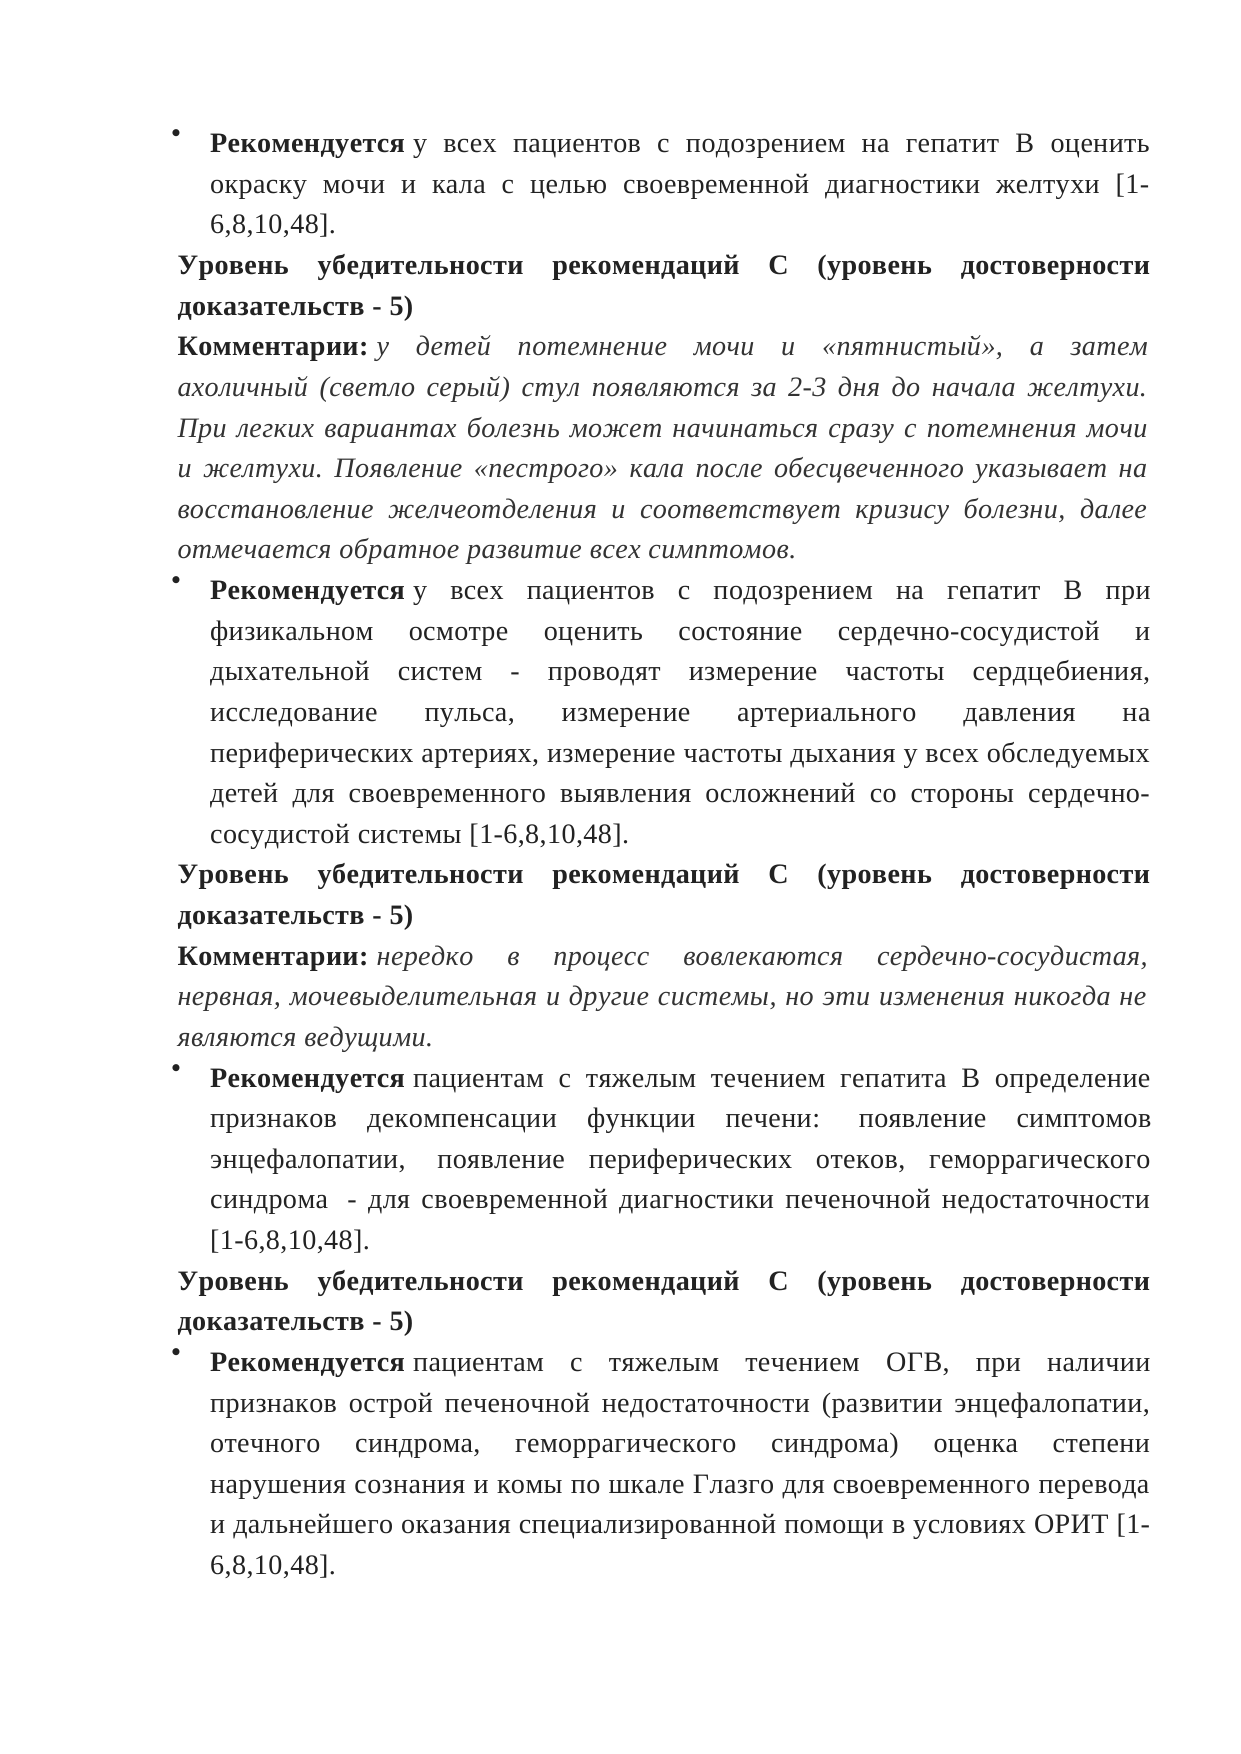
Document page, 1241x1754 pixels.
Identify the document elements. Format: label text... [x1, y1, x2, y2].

text Комментарии: у детей потемнение мочи и «пятнистый», а затем ахоличный (светло серый) стул появляются за 2-3 дня до начала желтухи. При легких вариантах болезнь может начинаться сразу с потемнения мочи и желтухи. Появление «пестрого» кала после обесцвеченного указывает на восстановление желчеотделения и соответствует кризису болезни, далее отмечается обратное развитие всех симптомов. [177, 321, 1152, 565]
text Уровень убедительности рекомендаций C (уровень достоверности доказательств - 5) [177, 849, 1152, 931]
text Уровень убедительности рекомендаций C (уровень достоверности доказательств - 5) [177, 240, 1152, 321]
list Рекомендуется у всех пациентов с подозрением на гепатит В оценить окраску мочи и кала с целью своевременной диагностики желтухи [1-6,8,10,48]. [172, 118, 1152, 240]
list Рекомендуется у всех пациентов с подозрением на гепатит В при физикальном осмотре оценить состояние сердечно-сосудистой и дыхательной систем - проводят измерение частоты сердцебиения, исследование пульса, измерение артериального давления на периферических артериях, измерение частоты дыхания у всех обследуемых детей для своевременного выявления осложнений со стороны сердечно-сосудистой системы [1-6,8,10,48]. [172, 565, 1152, 849]
list Рекомендуется пациентам с тяжелым течением гепатита В определение признаков декомпенсации функции печени: появление симптомов энцефалопатии, появление периферических отеков, геморрагического синдрома - для своевременной диагностики печеночной недостаточности [1-6,8,10,48]. [172, 1052, 1152, 1256]
text Уровень убедительности рекомендаций C (уровень достоверности доказательств - 5) [177, 1256, 1152, 1337]
text Комментарии: нередко в процесс вовлекаются сердечно-сосудистая, нервная, мочевыделительная и другие системы, но эти изменения никогда не являются ведущими. [177, 931, 1152, 1052]
list Рекомендуется пациентам с тяжелым течением ОГВ, при наличии признаков острой печеночной недостаточности (развитии энцефалопатии, отечного синдрома, геморрагического синдрома) оценка степени нарушения сознания и комы по шкале Глазго для своевременного перевода и дальнейшего оказания специализированной помощи в условиях ОРИТ [1-6,8,10,48]. [172, 1337, 1152, 1581]
